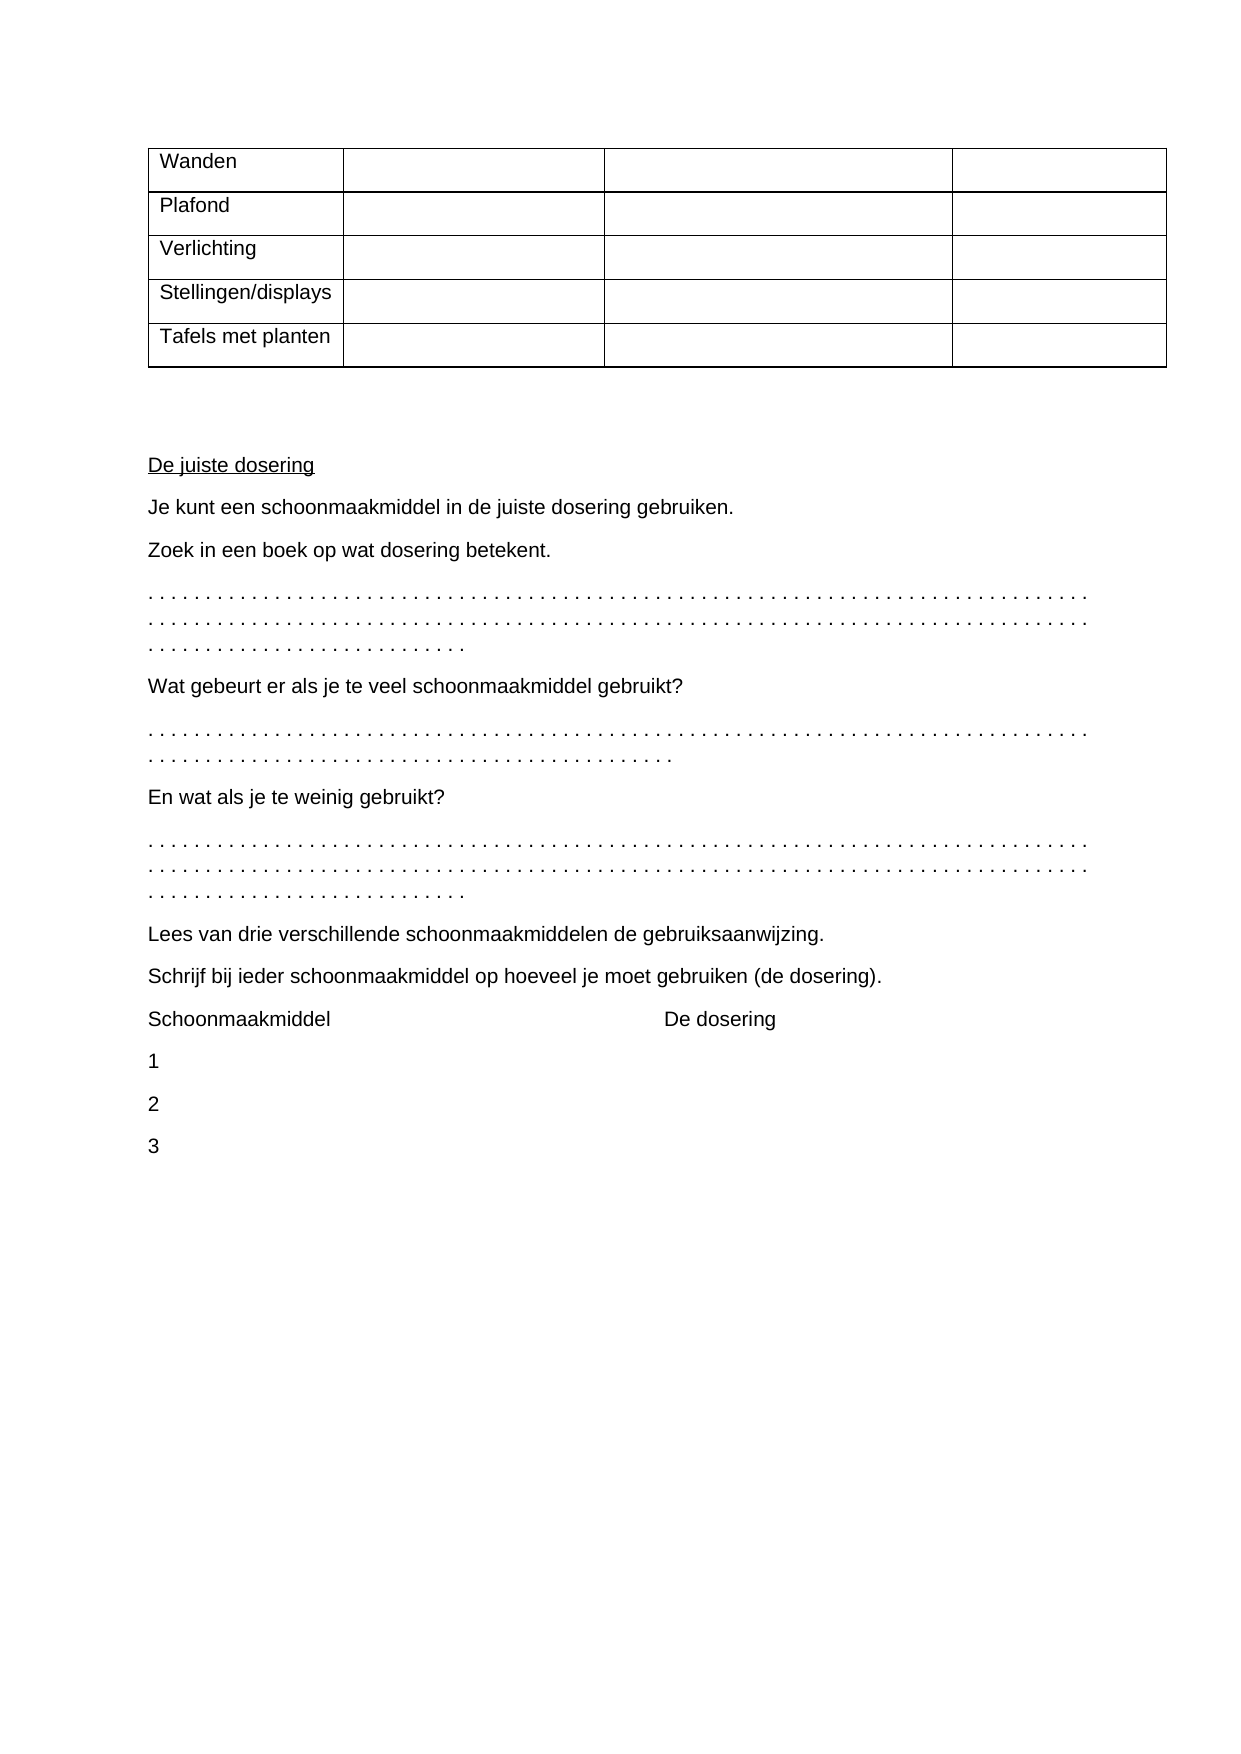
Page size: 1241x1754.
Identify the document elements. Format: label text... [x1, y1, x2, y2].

table_cell Wanden [149, 149, 343, 191]
table_cell [605, 324, 952, 366]
text Schoonmaakmiddel De dosering [148, 1007, 1093, 1031]
table_cell [605, 193, 952, 235]
table_cell [605, 149, 952, 191]
table_cell [605, 280, 952, 323]
table_cell [344, 149, 604, 191]
text 2 [148, 1092, 1093, 1116]
table_cell [953, 193, 1166, 235]
table_cell Stellingen/displays [149, 280, 343, 323]
text . . . . . . . . . . . . . . . . . . . . . . . . . . . . . . . . . . . . . . . . . . . . . . . . . . . . . . . . . . . . . . . . . . . . . . . . . . . . . . . . . . . . . . . . . . . . . . . . . . . . . . . . . . . . . . . . . . . . . . . . . . . . . . . . . . . . . . . . . . . . . . . . . . . . . . . . . . . . . . . . . . . . . . . . . . . . . . . . . . . . . . . . . . . . . . . . [148, 580, 1093, 656]
table_cell [344, 324, 604, 366]
table_cell [953, 236, 1166, 279]
text 1 [148, 1049, 1093, 1073]
table_cell [605, 236, 952, 279]
text Lees van drie verschillende schoonmaakmiddelen de gebruiksaanwijzing. [148, 922, 1093, 946]
text 3 [148, 1134, 1093, 1158]
table_cell [344, 193, 604, 235]
table_cell [344, 236, 604, 279]
text Je kunt een schoonmaakmiddel in de juiste dosering gebruiken. [148, 495, 1093, 519]
text Zoek in een boek op wat dosering betekent. [148, 537, 1093, 561]
table_cell Tafels met planten [149, 324, 343, 366]
table_cell [953, 149, 1166, 191]
table_cell [953, 280, 1166, 323]
table_cell [953, 324, 1166, 366]
text . . . . . . . . . . . . . . . . . . . . . . . . . . . . . . . . . . . . . . . . . . . . . . . . . . . . . . . . . . . . . . . . . . . . . . . . . . . . . . . . . . . . . . . . . . . . . . . . . . . . . . . . . . . . . . . . . . . . . . . . . . . . . . . . [148, 717, 1093, 766]
text En wat als je te weinig gebruikt? [148, 785, 1093, 809]
text De juiste dosering [148, 452, 1093, 476]
text . . . . . . . . . . . . . . . . . . . . . . . . . . . . . . . . . . . . . . . . . . . . . . . . . . . . . . . . . . . . . . . . . . . . . . . . . . . . . . . . . . . . . . . . . . . . . . . . . . . . . . . . . . . . . . . . . . . . . . . . . . . . . . . . . . . . . . . . . . . . . . . . . . . . . . . . . . . . . . . . . . . . . . . . . . . . . . . . . . . . . . . . . . . . . . . . [148, 827, 1093, 903]
table_cell Verlichting [149, 236, 343, 279]
text Wat gebeurt er als je te veel schoonmaakmiddel gebruikt? [148, 674, 1093, 698]
table_cell [344, 280, 604, 323]
text Schrijf bij ieder schoonmaakmiddel op hoeveel je moet gebruiken (de dosering). [148, 964, 1093, 988]
table_cell Plafond [149, 193, 343, 235]
